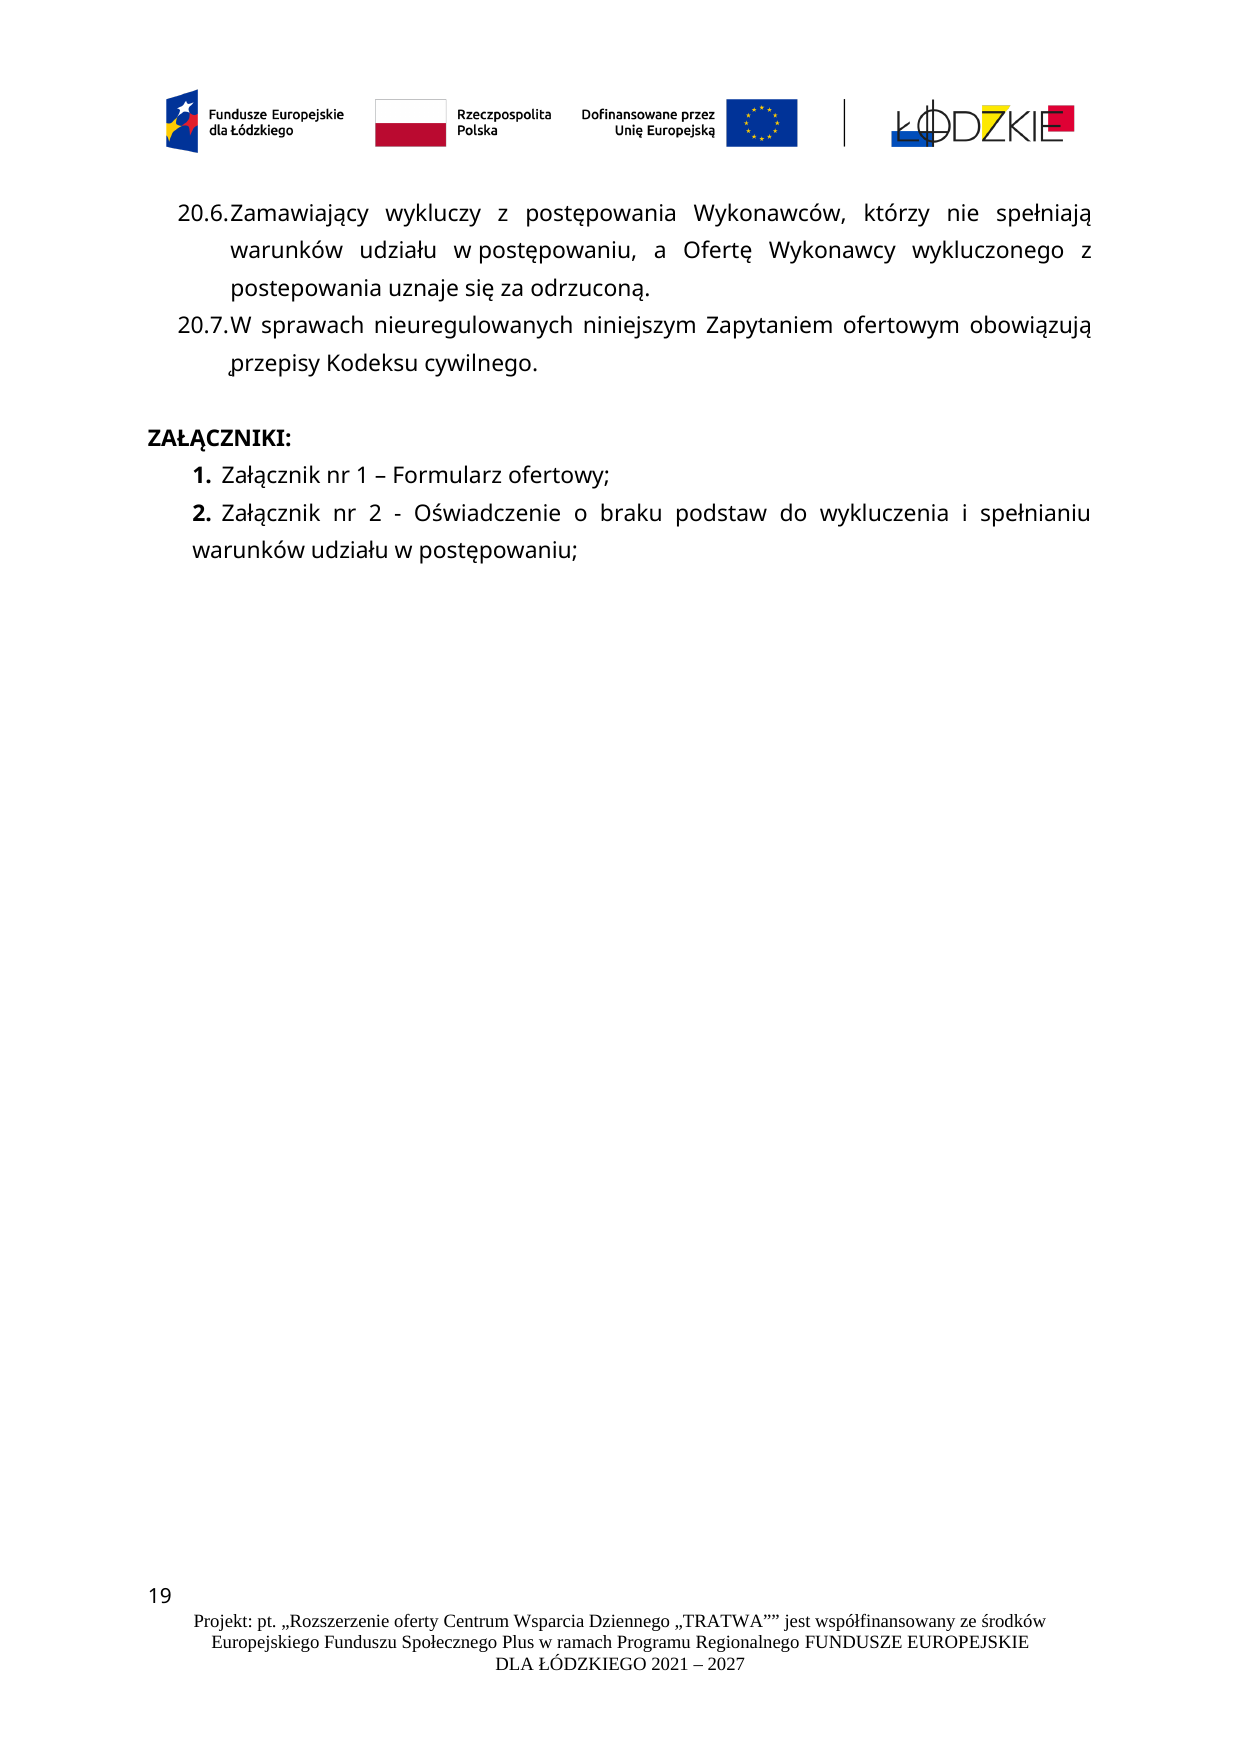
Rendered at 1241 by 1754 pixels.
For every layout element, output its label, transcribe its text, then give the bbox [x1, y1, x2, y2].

list W sprawach nieuregulowanych niniejszym Zapytaniem ofertowym obowiązują ̨przepisy Kodeksu cywilnego. [177, 309, 1093, 378]
list Załącznik nr 2 - Oświadczenie o braku podstaw do wykluczenia i spełnianiu warunków udziału w postępowaniu; [192, 497, 1093, 565]
list Zamawiający wykluczy z postępowania Wykonawców, którzy nie spełniają warunków udziału w postępowaniu, a Ofertę Wykonawcy wykluczonego z postepowania uznaje się za odrzuconą. [177, 197, 1093, 303]
picture [147, 73, 1093, 169]
list Załącznik nr 1 – Formularz ofertowy; [192, 459, 1093, 490]
text Załączniki: [148, 422, 1093, 453]
